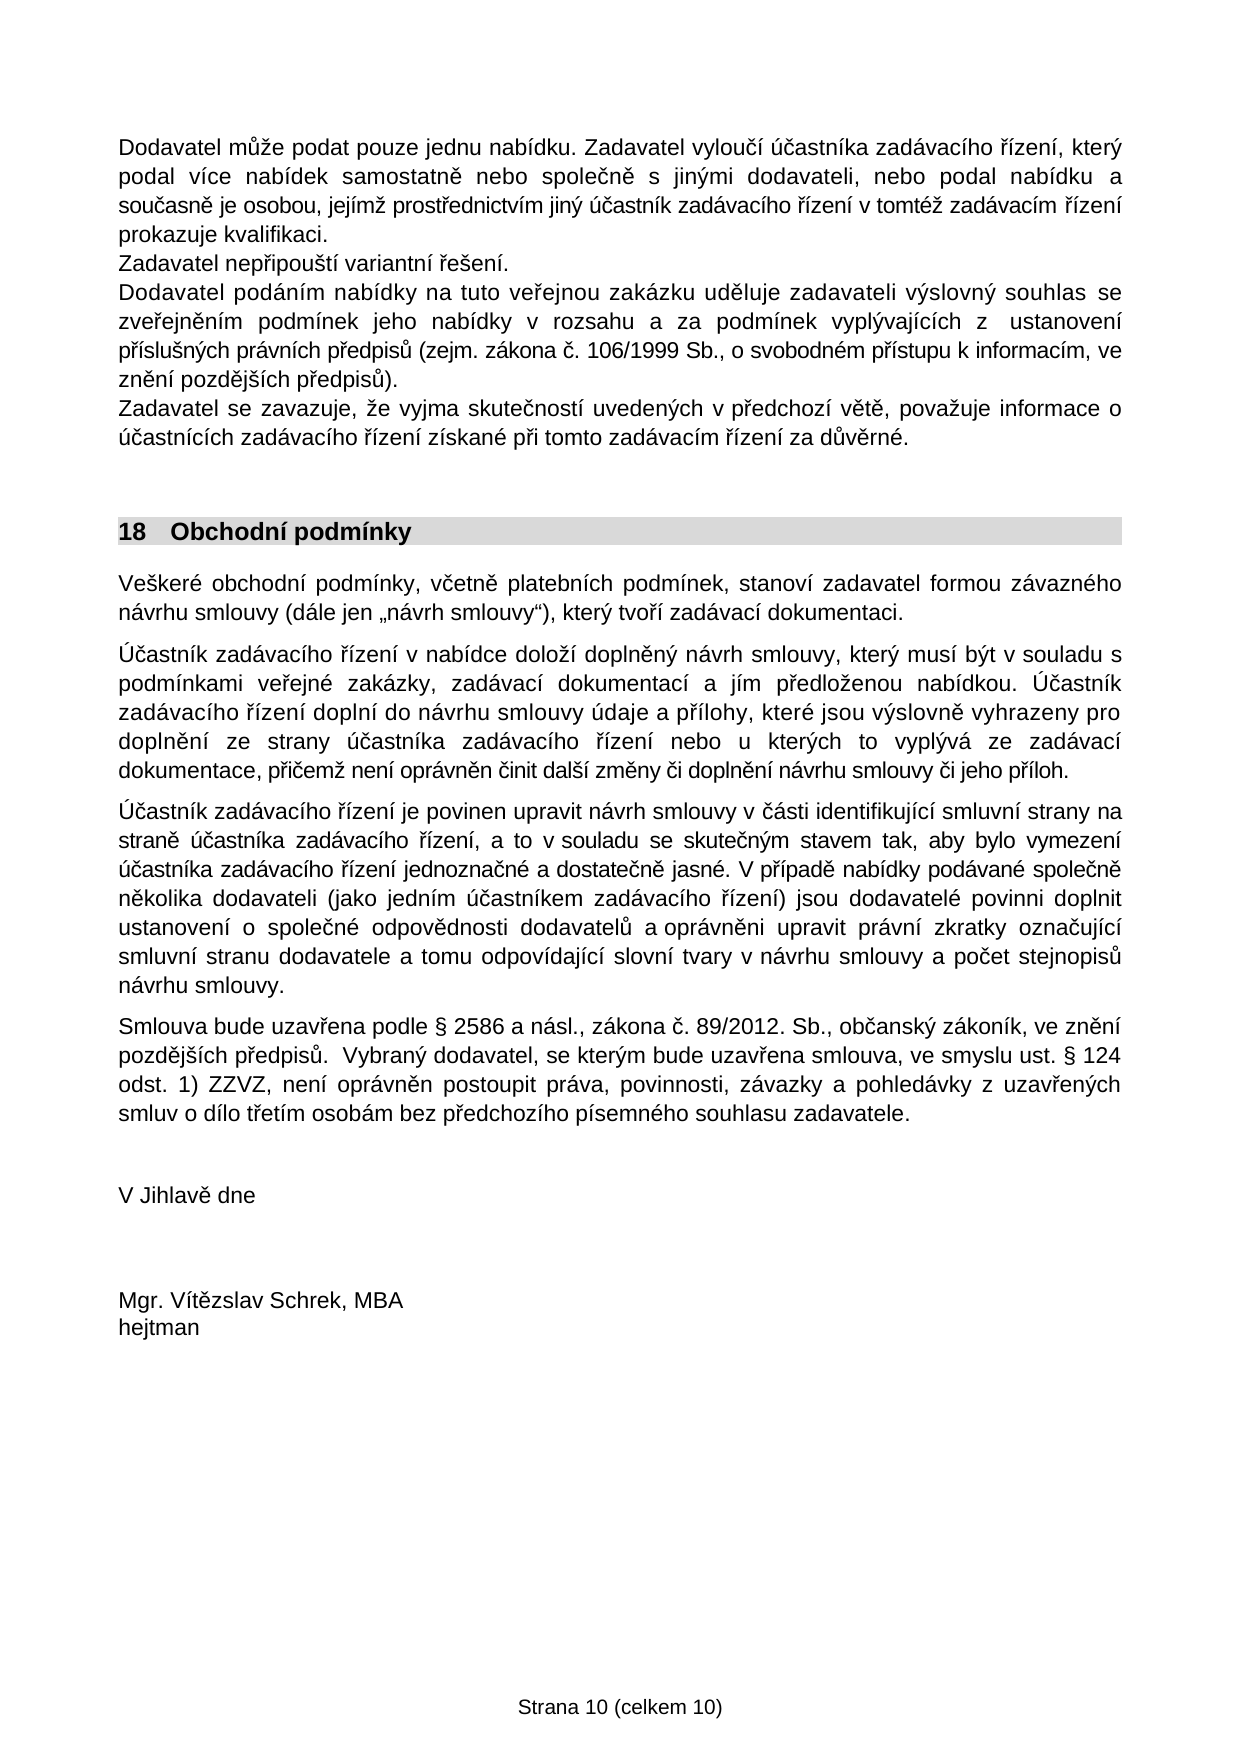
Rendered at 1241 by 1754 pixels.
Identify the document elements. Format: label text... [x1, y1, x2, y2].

text Mgr. Vítězslav Schrek, MBA [118, 1287, 1122, 1313]
text V Jihlavě dne [118, 1182, 1122, 1208]
text Dodavatel může podat pouze jednu nabídku. Zadavatel vyloučí účastníka zadávacího řízení, který podal více nabídek samostatně nebo společně s jinými dodavateli, nebo podal nabídku a současně je osobou, jejímž prostřednictvím jiný účastník zadávacího řízení v tomtéž zadávacím řízení prokazuje kvalifikaci. [118, 134, 1122, 247]
subtitle Obchodní podmínky [118, 517, 1122, 545]
text Účastník zadávacího řízení je povinen upravit návrh smlouvy v části identifikující smluvní strany na straně účastníka zadávacího řízení, a to v souladu se skutečným stavem tak, aby bylo vymezení účastníka zadávacího řízení jednoznačné a dostatečně jasné. V případě nabídky podávané společně několika dodavateli (jako jedním účastníkem zadávacího řízení) jsou dodavatelé povinni doplnit ustanovení o společné odpovědnosti dodavatelů a oprávněni upravit právní zkratky označující smluvní stranu dodavatele a tomu odpovídající slovní tvary v návrhu smlouvy a počet stejnopisů návrhu smlouvy. [118, 798, 1122, 998]
text Veškeré obchodní podmínky, včetně platebních podmínek, stanoví zadavatel formou závazného návrhu smlouvy (dále jen „návrh smlouvy“), který tvoří zadávací dokumentaci. [118, 570, 1122, 626]
text Účastník zadávacího řízení v nabídce doloží doplněný návrh smlouvy, který musí být v souladu s podmínkami veřejné zakázky, zadávací dokumentací a jím předloženou nabídkou. Účastník zadávacího řízení doplní do návrhu smlouvy údaje a přílohy, které jsou výslovně vyhrazeny pro doplnění ze strany účastníka zadávacího řízení nebo u kterých to vyplývá ze zadávací dokumentace, přičemž není oprávněn činit další změny či doplnění návrhu smlouvy či jeho příloh. [118, 641, 1122, 783]
text hejtman [118, 1313, 1122, 1340]
text Smlouva bude uzavřena podle § 2586 a násl., zákona č. 89/2012. Sb., občanský zákoník, ve znění pozdějších předpisů. Vybraný dodavatel, se kterým bude uzavřena smlouva, ve smyslu ust. § 124 odst. 1) ZZVZ, není oprávněn postoupit práva, povinnosti, závazky a pohledávky z uzavřených smluv o dílo třetím osobám bez předchozího písemného souhlasu zadavatele. [118, 1013, 1122, 1126]
text Zadavatel nepřipouští variantní řešení. [118, 250, 1122, 276]
text Dodavatel podáním nabídky na tuto veřejnou zakázku uděluje zadavateli výslovný souhlas se zveřejněním podmínek jeho nabídky v rozsahu a za podmínek vyplývajících z ustanovení příslušných právních předpisů (zejm. zákona č. 106/1999 Sb., o svobodném přístupu k informacím, ve znění pozdějších předpisů). [118, 279, 1122, 392]
text Zadavatel se zavazuje, že vyjma skutečností uvedených v předchozí větě, považuje informace o účastnících zadávacího řízení získané při tomto zadávacím řízení za důvěrné. [118, 395, 1122, 450]
